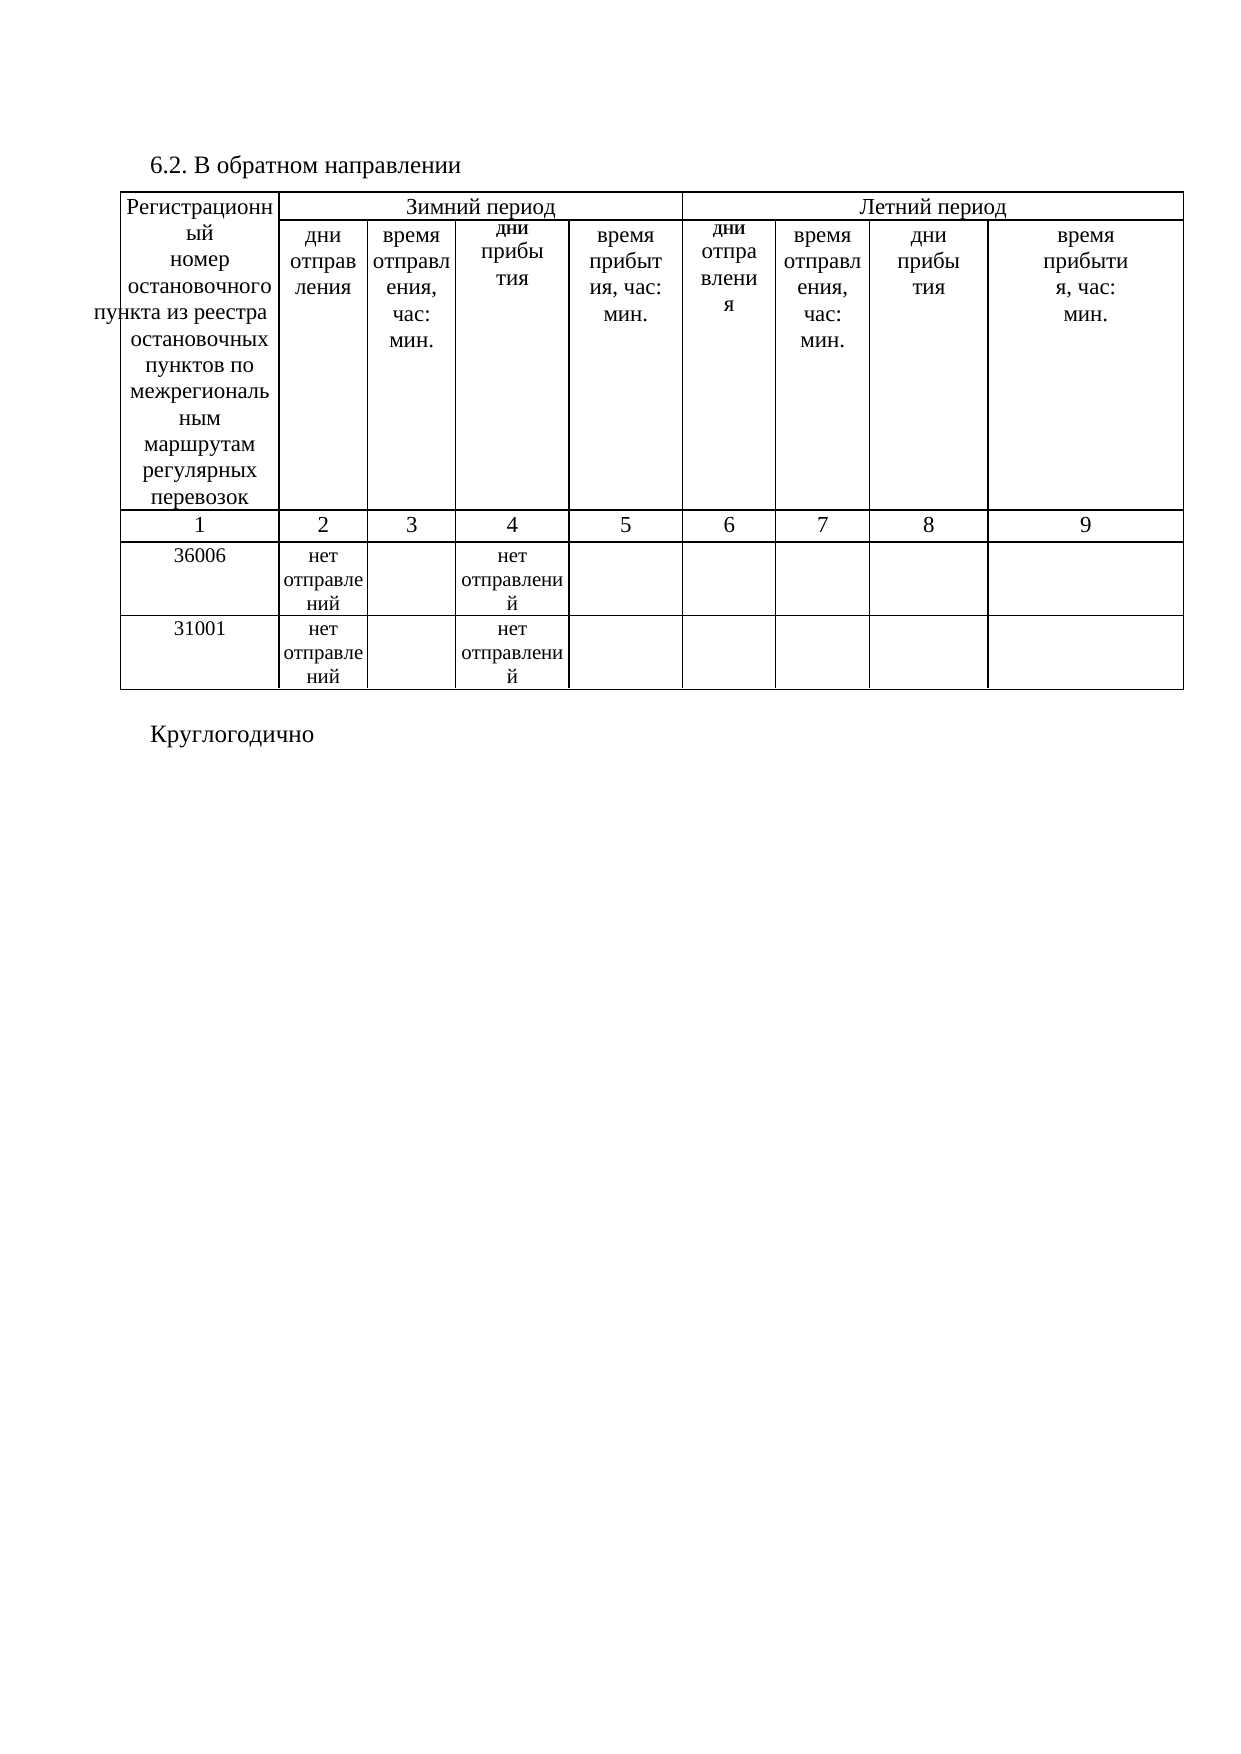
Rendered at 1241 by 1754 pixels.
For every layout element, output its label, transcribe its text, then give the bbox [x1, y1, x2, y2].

table_cell 9 [989, 511, 1183, 541]
table_cell время прибыти я, час: мин. [989, 221, 1183, 509]
table_cell 4 [456, 511, 568, 541]
table_cell время отправл ения, час: мин. [776, 221, 869, 509]
table_cell нет отправлений [456, 616, 568, 688]
table_cell 3 [368, 511, 455, 541]
text Круглогодично [150, 719, 1090, 747]
table_cell [989, 543, 1183, 615]
table_cell нет отправлений [280, 616, 367, 688]
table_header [121, 193, 278, 509]
table_cell [776, 616, 869, 688]
table_cell [570, 616, 682, 688]
table_cell 31001 [121, 616, 278, 688]
table_cell ДНИ отпра влени я [683, 221, 775, 509]
table_cell 8 [870, 511, 987, 541]
table_cell 36006 [121, 543, 278, 615]
table_cell [870, 616, 987, 688]
table_cell [570, 543, 682, 615]
table_cell 6 [683, 511, 775, 541]
table_cell дни отправ ления [280, 221, 367, 509]
table_cell нет отправлений [456, 543, 568, 615]
table_cell [989, 616, 1183, 688]
table_cell 7 [776, 511, 869, 541]
table_cell [776, 543, 869, 615]
table_cell ДНИ прибы тия [456, 221, 568, 509]
table_cell дни прибы тия [870, 221, 987, 509]
table_cell [368, 616, 455, 688]
table_cell нет отправлений [280, 543, 367, 615]
table_cell 1 [121, 511, 278, 541]
table_cell [368, 543, 455, 615]
table_header Летний период [683, 193, 1183, 219]
text 6.2. В обратном направлении [150, 150, 1090, 179]
table_cell время отправл ения, час: мин. [368, 221, 455, 509]
table_cell 2 [280, 511, 367, 541]
table_cell [683, 616, 775, 688]
table_cell время прибыт ия, час: мин. [570, 221, 682, 509]
table_cell [683, 543, 775, 615]
table_cell 5 [570, 511, 682, 541]
table_cell [870, 543, 987, 615]
table_header Зимний период [280, 193, 682, 219]
